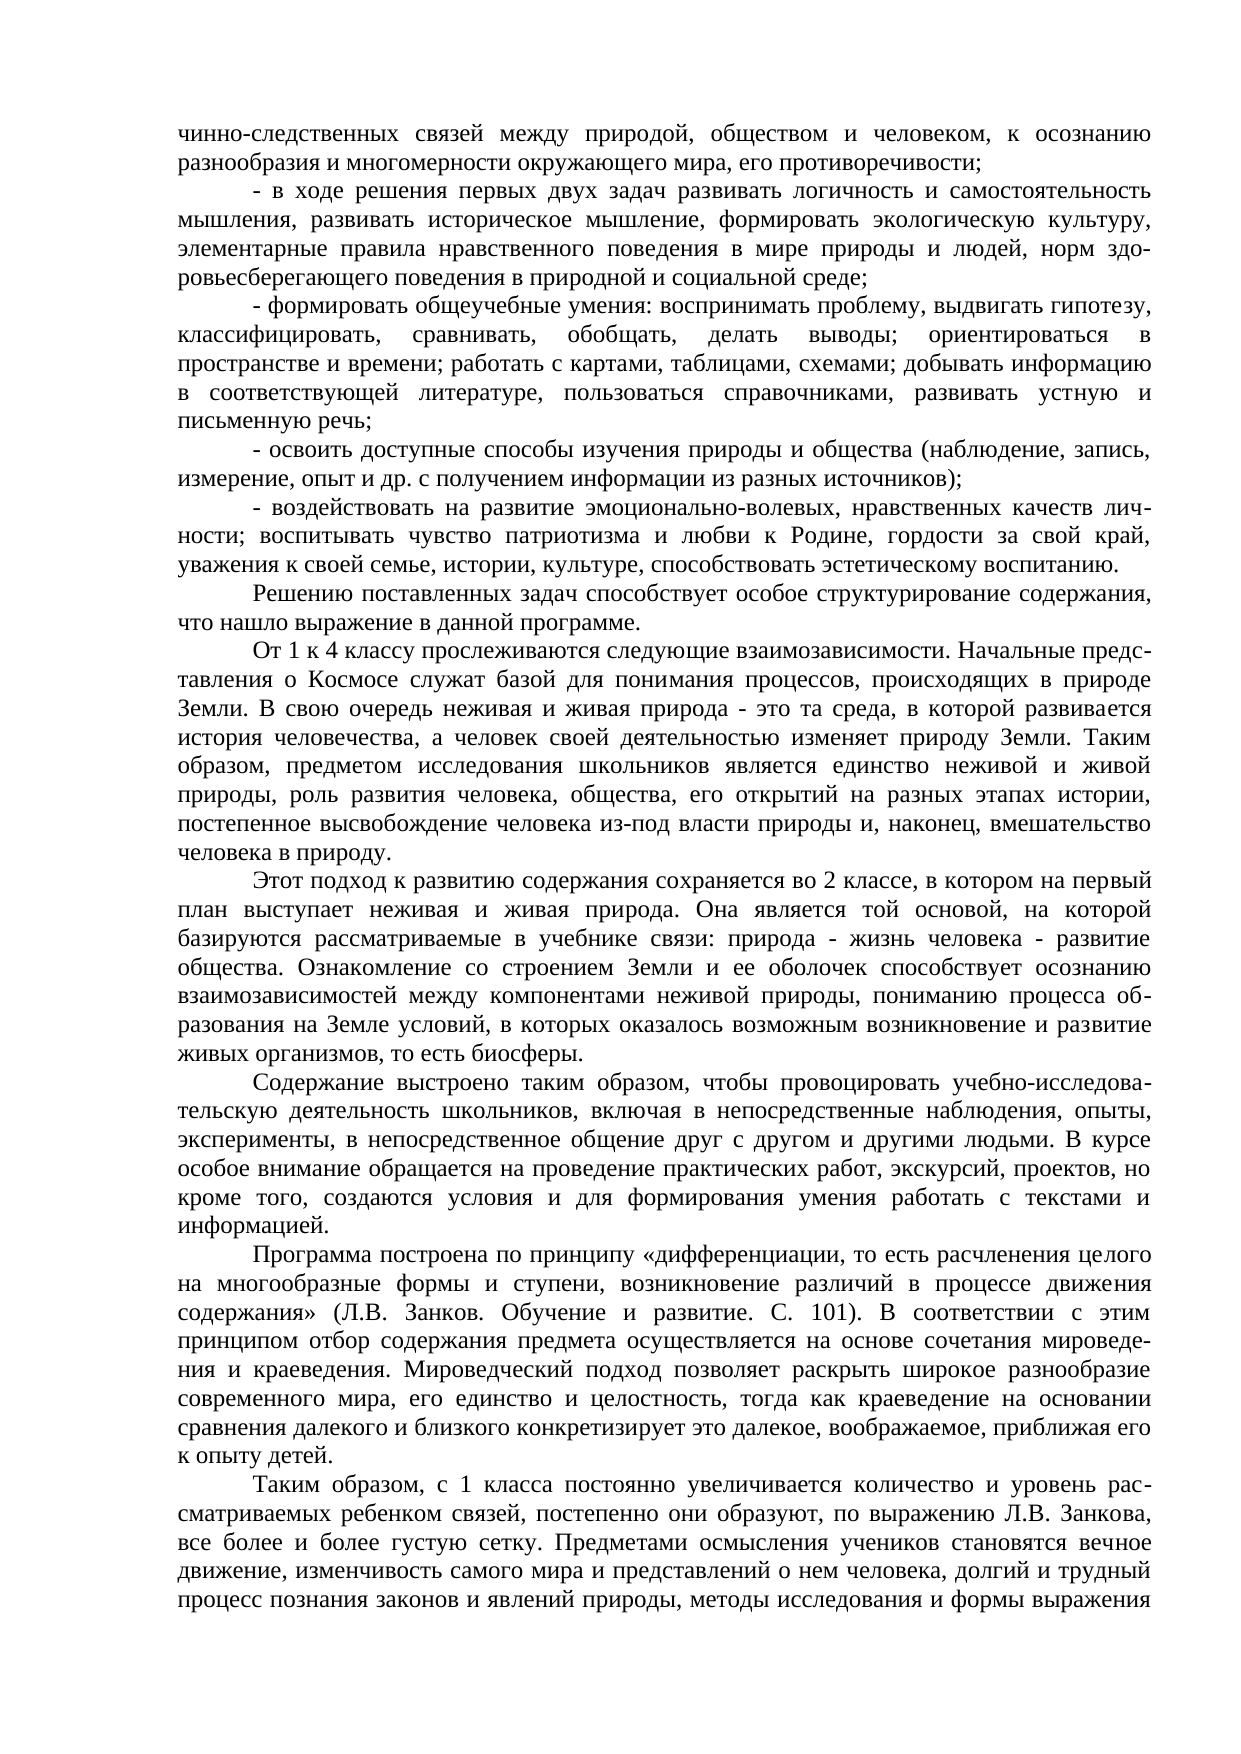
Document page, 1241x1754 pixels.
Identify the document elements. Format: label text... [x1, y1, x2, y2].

text - освоить доступные способы изучения природы и общества (наблюдение, запись, измерение, опыт и др. с получением информации из разных источников); [177, 434, 1152, 492]
text - воздействовать на развитие эмоционально-волевых, нравственных качеств личности; воспитывать чувство патриотизма и любви к Родине, гордости за свой край, уважения к своей семье, истории, культуре, способствовать эстетическому воспитанию. [177, 492, 1152, 578]
text Программа построена по принципу «дифференциации, то есть расчленения целого на многообразные формы и ступени, возникновение различий в процессе движения содержания» (Л.В. Занков. Обучение и развитие. С. 101). В соответствии с этим принципом отбор содержания предмета осуществляется на основе сочетания мироведе-ния и краеведения. Мироведческий подход позволяет раскрыть широкое разнообразие современного мира, его единство и целостность, тогда как краеведение на основании сравнения далекого и близкого конкретизирует это далекое, воображаемое, приближая его к опыту детей. [177, 1239, 1152, 1469]
text Содержание выстроено таким образом, чтобы провоцировать учебно-исследовательскую деятельность школьников, включая в непосредственные наблюдения, опыты, эксперименты, в непосредственное общение друг с другом и другими людьми. В курсе особое внимание обращается на проведение практических работ, экскурсий, проектов, но кроме того, создаются условия и для формирования умения работать с текстами и информацией. [177, 1067, 1152, 1239]
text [177, 118, 1152, 176]
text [177, 1469, 1152, 1613]
text - формировать общеучебные умения: воспринимать проблему, выдвигать гипотезу, классифицировать, сравнивать, обобщать, делать выводы; ориентироваться в пространстве и времени; работать с картами, таблицами, схемами; добывать информацию в соответствующей литературе, пользоваться справочниками, развивать устную и письменную речь; [177, 291, 1152, 434]
text Решению поставленных задач способствует особое структурирование содержания, что нашло выражение в данной программе. [177, 578, 1152, 636]
text От 1 к 4 классу прослеживаются следующие взаимозависимости. Начальные представления о Космосе служат базой для понимания процессов, происходящих в природе Земли. В свою очередь неживая и живая природа - это та среда, в которой развивается история человечества, а человек своей деятельностью изменяет природу Земли. Таким образом, предметом исследования школьников является единство неживой и живой природы, роль развития человека, общества, его открытий на разных этапах истории, постепенное высвобождение человека из-под власти природы и, наконец, вмешательство человека в природу. [177, 636, 1152, 866]
text Этот подход к развитию содержания сохраняется во 2 классе, в котором на первый план выступает неживая и живая природа. Она является той основой, на которой базируются рассматриваемые в учебнике связи: природа - жизнь человека - развитие общества. Ознакомление со строением Земли и ее оболочек способствует осознанию взаимозависимостей между компонентами неживой природы, пониманию процесса образования на Земле условий, в которых оказалось возможным возникновение и развитие живых организмов, то есть биосферы. [177, 866, 1152, 1067]
text - в ходе решения первых двух задач развивать логичность и самостоятельность мышления, развивать историческое мышление, формировать экологическую культуру, элементарные правила нравственного поведения в мире природы и людей, норм здо-ровьесберегающего поведения в природной и социальной среде; [177, 176, 1152, 291]
